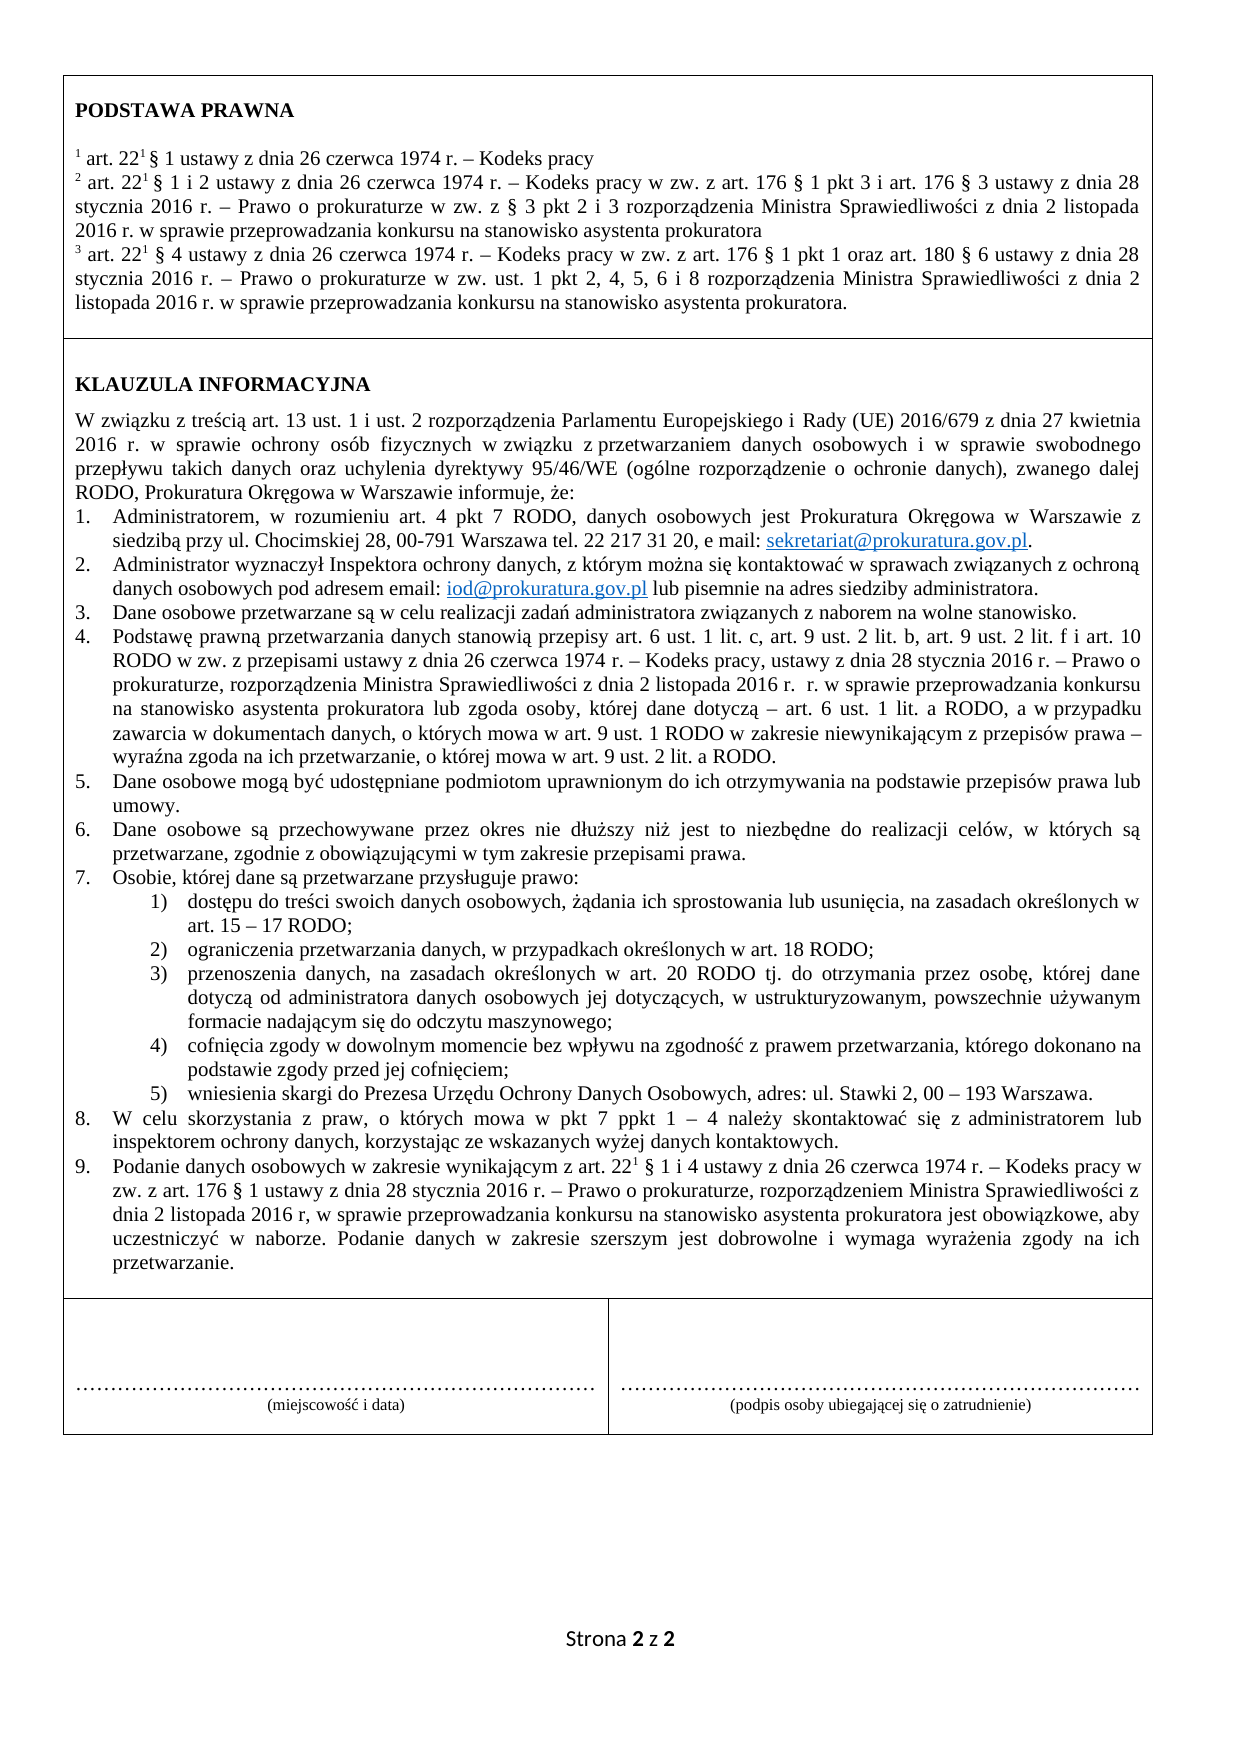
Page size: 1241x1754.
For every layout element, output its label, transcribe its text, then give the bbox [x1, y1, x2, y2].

table_cell ………………………………………………………………… (miejscowość i data) [64, 1299, 608, 1433]
table_cell ………………………………………………………………… (podpis osoby ubiegającej się o zatrudnienie) [609, 1299, 1152, 1433]
table_cell KLAUZULA INFORMACYJNA W związku z treścią art. 13 ust. 1 i ust. 2 rozporządzenia Parlamentu Europejskiego i Rady (UE) 2016/679 z dnia 27 kwietnia 2016 r. w sprawie ochrony osób fizycznych w związku z przetwarzaniem danych osobowych i w sprawie swobodnego przepływu takich danych oraz uchylenia dyrektywy 95/46/WE (ogólne rozporządzenie o ochronie danych), zwanego dalej RODO, Prokuratura Okręgowa w Warszawie informuje, że: Administratorem, w rozumieniu art. 4 pkt 7 RODO, danych osobowych jest Prokuratura Okręgowa w Warszawie z siedzibą przy ul. Chocimskiej 28, 00-791 Warszawa tel. 22 217 31 20, e mail: sekretariat@prokuratura.gov.pl. Administrator wyznaczył Inspektora ochrony danych, z którym można się kontaktować w sprawach związanych z ochroną danych osobowych pod adresem email: iod@prokuratura.gov.pl lub pisemnie na adres siedziby administratora. Dane osobowe przetwarzane są w celu realizacji zadań administratora związanych z naborem na wolne stanowisko. Podstawę prawną przetwarzania danych stanowią przepisy art. 6 ust. 1 lit. c, art. 9 ust. 2 lit. b, art. 9 ust. 2 lit. f i art. 10 RODO w zw. z przepisami ustawy z dnia 26 czerwca 1974 r. – Kodeks pracy, ustawy z dnia 28 stycznia 2016 r. – Prawo o prokuraturze, rozporządzenia Ministra Sprawiedliwości z dnia 2 listopada 2016 r. r. w sprawie przeprowadzania konkursu na stanowisko asystenta prokuratora lub zgoda osoby, której dane dotyczą – art. 6 ust. 1 lit. a RODO, a w przypadku zawarcia w dokumentach danych, o których mowa w art. 9 ust. 1 RODO w zakresie niewynikającym z przepisów prawa – wyraźna zgoda na ich przetwarzanie, o której mowa w art. 9 ust. 2 lit. a RODO. Dane osobowe mogą być udostępniane podmiotom uprawnionym do ich otrzymywania na podstawie przepisów prawa lub umowy. Dane osobowe są przechowywane przez okres nie dłuższy niż jest to niezbędne do realizacji celów, w których są przetwarzane, zgodnie z obowiązującymi w tym zakresie przepisami prawa. Osobie, której dane są przetwarzane przysługuje prawo: dostępu do treści swoich danych osobowych, żądania ich sprostowania lub usunięcia, na zasadach określonych w art. 15 – 17 RODO; ograniczenia przetwarzania danych, w przypadkach określonych w art. 18 RODO; przenoszenia danych, na zasadach określonych w art. 20 RODO tj. do otrzymania przez osobę, której dane dotyczą od administratora danych osobowych jej dotyczących, w ustrukturyzowanym, powszechnie używanym formacie nadającym się do odczytu maszynowego; cofnięcia zgody w dowolnym momencie bez wpływu na zgodność z prawem przetwarzania, którego dokonano na podstawie zgody przed jej cofnięciem; wniesienia skargi do Prezesa Urzędu Ochrony Danych Osobowych, adres: ul. Stawki 2, 00 – 193 Warszawa. W celu skorzystania z praw, o których mowa w pkt 7 ppkt 1 – 4 należy skontaktować się z administratorem lub inspektorem ochrony danych, korzystając ze wskazanych wyżej danych kontaktowych. Podanie danych osobowych w zakresie wynikającym z art. 221 § 1 i 4 ustawy z dnia 26 czerwca 1974 r. – Kodeks pracy w zw. z art. 176 § 1 ustawy z dnia 28 stycznia 2016 r. – Prawo o prokuraturze, rozporządzeniem Ministra Sprawiedliwości z dnia 2 listopada 2016 r, w sprawie przeprowadzania konkursu na stanowisko asystenta prokuratora jest obowiązkowe, aby uczestniczyć w naborze. Podanie danych w zakresie szerszym jest dobrowolne i wymaga wyrażenia zgody na ich przetwarzanie. [64, 339, 1152, 1298]
table_cell PODSTAWA PRAWNA 1 art. 221 § 1 ustawy z dnia 26 czerwca 1974 r. – Kodeks pracy 2 art. 221 § 1 i 2 ustawy z dnia 26 czerwca 1974 r. – Kodeks pracy w zw. z art. 176 § 1 pkt 3 i art. 176 § 3 ustawy z dnia 28 stycznia 2016 r. – Prawo o prokuraturze w zw. z § 3 pkt 2 i 3 rozporządzenia Ministra Sprawiedliwości z dnia 2 listopada 2016 r. w sprawie przeprowadzania konkursu na stanowisko asystenta prokuratora 3 art. 221 § 4 ustawy z dnia 26 czerwca 1974 r. – Kodeks pracy w zw. z art. 176 § 1 pkt 1 oraz art. 180 § 6 ustawy z dnia 28 stycznia 2016 r. – Prawo o prokuraturze w zw. ust. 1 pkt 2, 4, 5, 6 i 8 rozporządzenia Ministra Sprawiedliwości z dnia 2 listopada 2016 r. w sprawie przeprowadzania konkursu na stanowisko asystenta prokuratora. [64, 76, 1152, 338]
